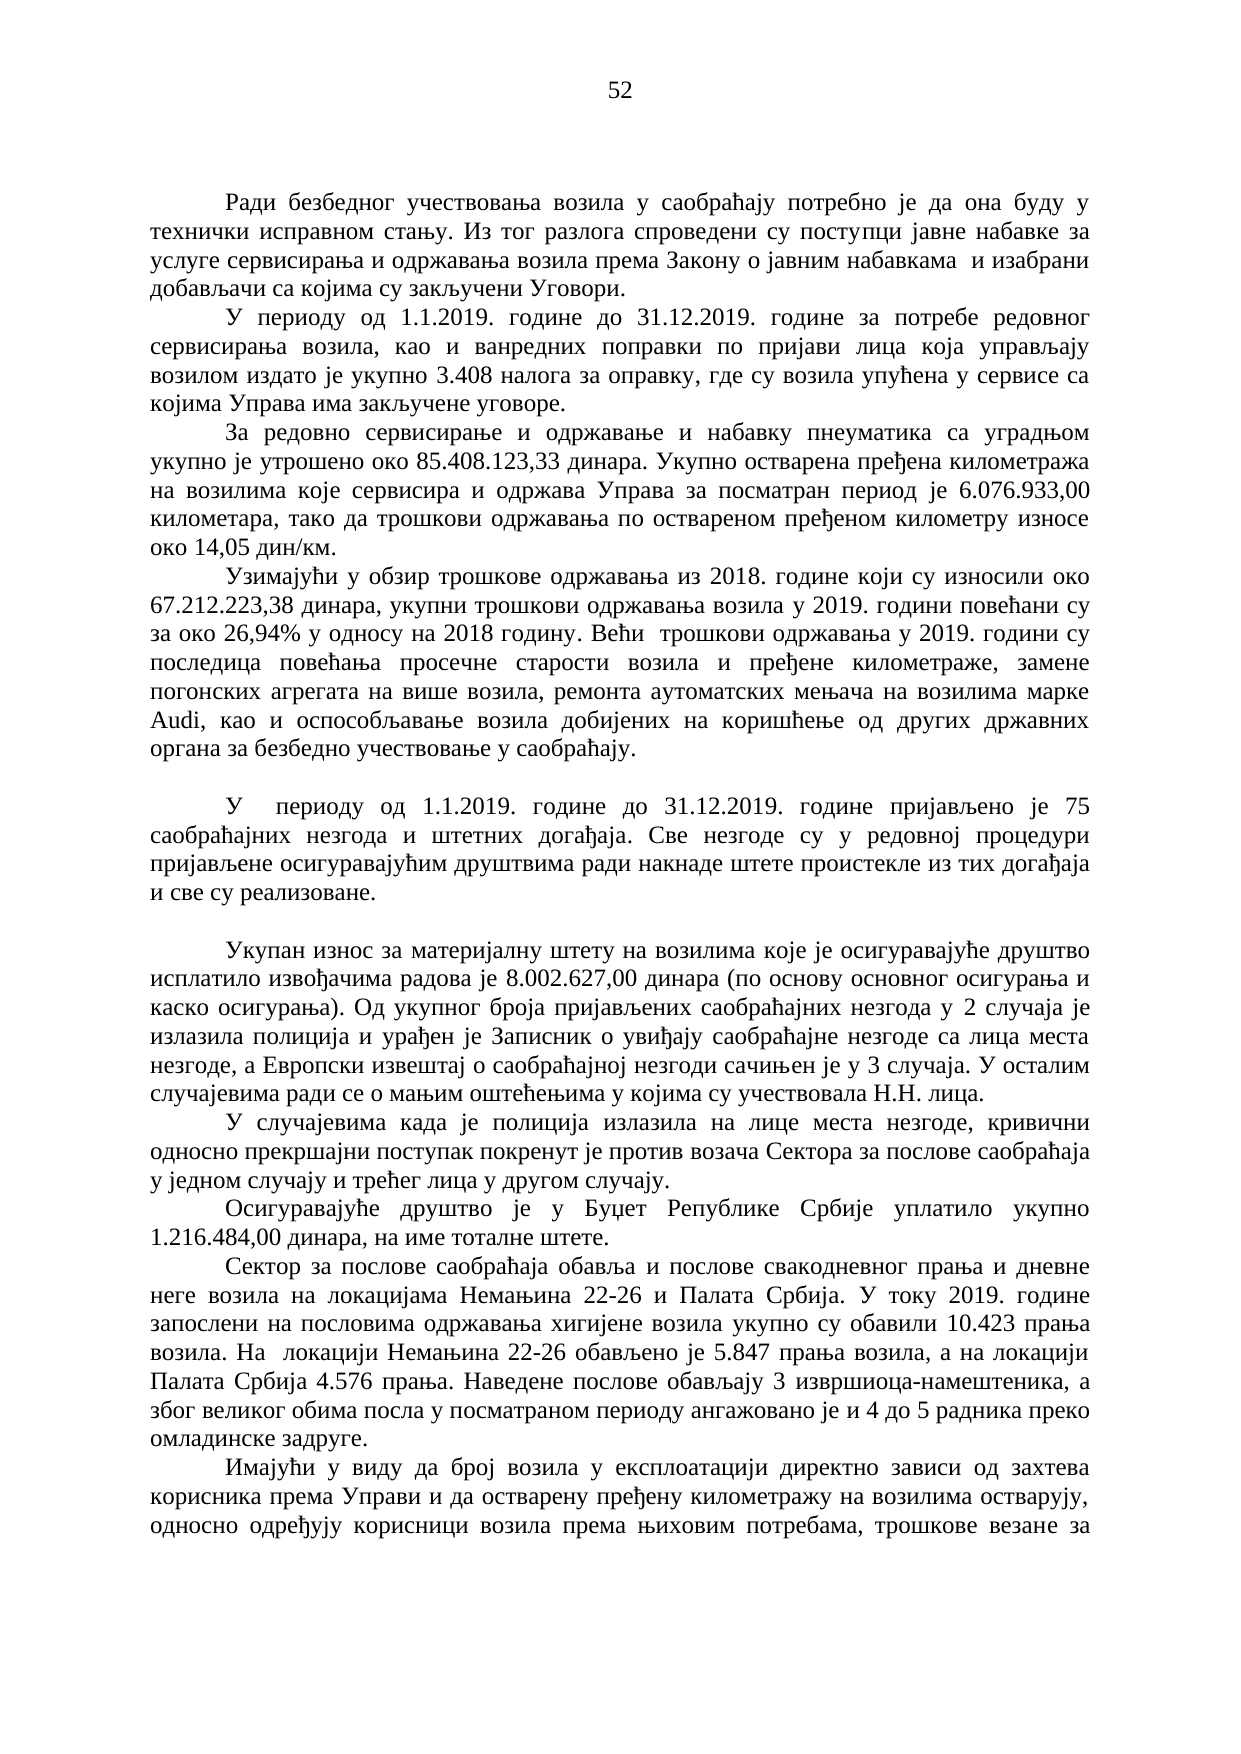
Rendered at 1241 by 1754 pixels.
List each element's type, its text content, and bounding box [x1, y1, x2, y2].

text Осигуравајуће друштво је у Буџет Републике Србије уплатило укупно 1.216.484,00 динара, на име тоталне штете. [150, 1193, 1090, 1251]
text У случајевима када је полиција излазила на лице места незгоде, кривични односно прекршајни поступак покренут је против возача Сектора за послове саобраћаја у једном случају и трећег лица у другом случају. [150, 1107, 1090, 1193]
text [150, 1452, 1090, 1538]
text У периоду од 1.1.2019. године до 31.12.2019. године пријављено је 75 саобраћајних незгода и штетних догађаја. Све незгоде су у редовној процедури пријављене осигуравајућим друштвима ради накнаде штете проистекле из тих догађаја и све су реализоване. [150, 791, 1090, 906]
text Узимајући у обзир трошкове одржавања из 2018. године који су износили око 67.212.223,38 динара, укупни трошкови одржавања возила у 2019. години повећани су за око 26,94% у односу на 2018 годину. Већи трошкови одржавања у 2019. години су последица повећања просечне старости возила и пређене километраже, замене погонских агрегата на више возила, ремонта аутоматских мењача на возилима марке Audi, као и оспособљавање возила добијених на коришћење од других државних органа за безбедно учествовање у саобраћају. [150, 561, 1090, 762]
text Ради безбедног учествовања возила у саобраћају потребно је да она буду у технички исправном стању. Из тог разлога спроведени су поступци јавне набавке за услуге сервисирања и одржавања возила према Закону о јавним набавкама и изабрани добављачи са којима су закључени Уговори. [150, 187, 1090, 302]
text За редовно сервисирање и одржавање и набавку пнеуматика са уградњом укупно је утрошено око 85.408.123,33 динара. Укупно остварена пређена километража на возилима које сервисира и одржава Управа за посматран период је 6.076.933,00 километара, тако да трошкови одржавања по оствареном пређеном километру износе око 14,05 дин/км. [150, 417, 1090, 561]
text Укупан износ за материјалну штету на возилима које је осигуравајуће друштво исплатило извођачима радова је 8.002.627,00 динара (по основу основног осигурања и каско осигурања). Од укупног броја пријављених саобраћајних незгода у 2 случаја је излазила полиција и урађен је Записник о увиђају саобраћајне незгоде са лица места незгоде, а Европски извештај о саобраћајној незгоди сачињен је у 3 случаја. У осталим случајевима ради се о мањим оштећењима у којима су учествовала Н.Н. лица. [150, 935, 1090, 1107]
text У периоду од 1.1.2019. године до 31.12.2019. године за потребе редовног сервисирања возила, као и ванредних поправки по пријави лица која управљају возилом издато је укупно 3.408 налога за оправку, где су возила упућена у сервисе са којима Управа има закључене уговоре. [150, 302, 1090, 417]
text Сектор за послове саобраћаја обавља и послове свакодневног прања и дневне неге возила на локацијама Немањина 22-26 и Палата Србија. У току 2019. године запослени на пословима одржавања хигијене возила укупно су обавили 10.423 прања возила. На локацији Немањина 22-26 обављено је 5.847 прања возила, а на локацији Палата Србија 4.576 прања. Наведене послове обављају 3 извршиоца-намештеника, а због великог обима посла у посматраном периоду ангажовано је и 4 до 5 радника преко омладинске задруге. [150, 1251, 1090, 1452]
